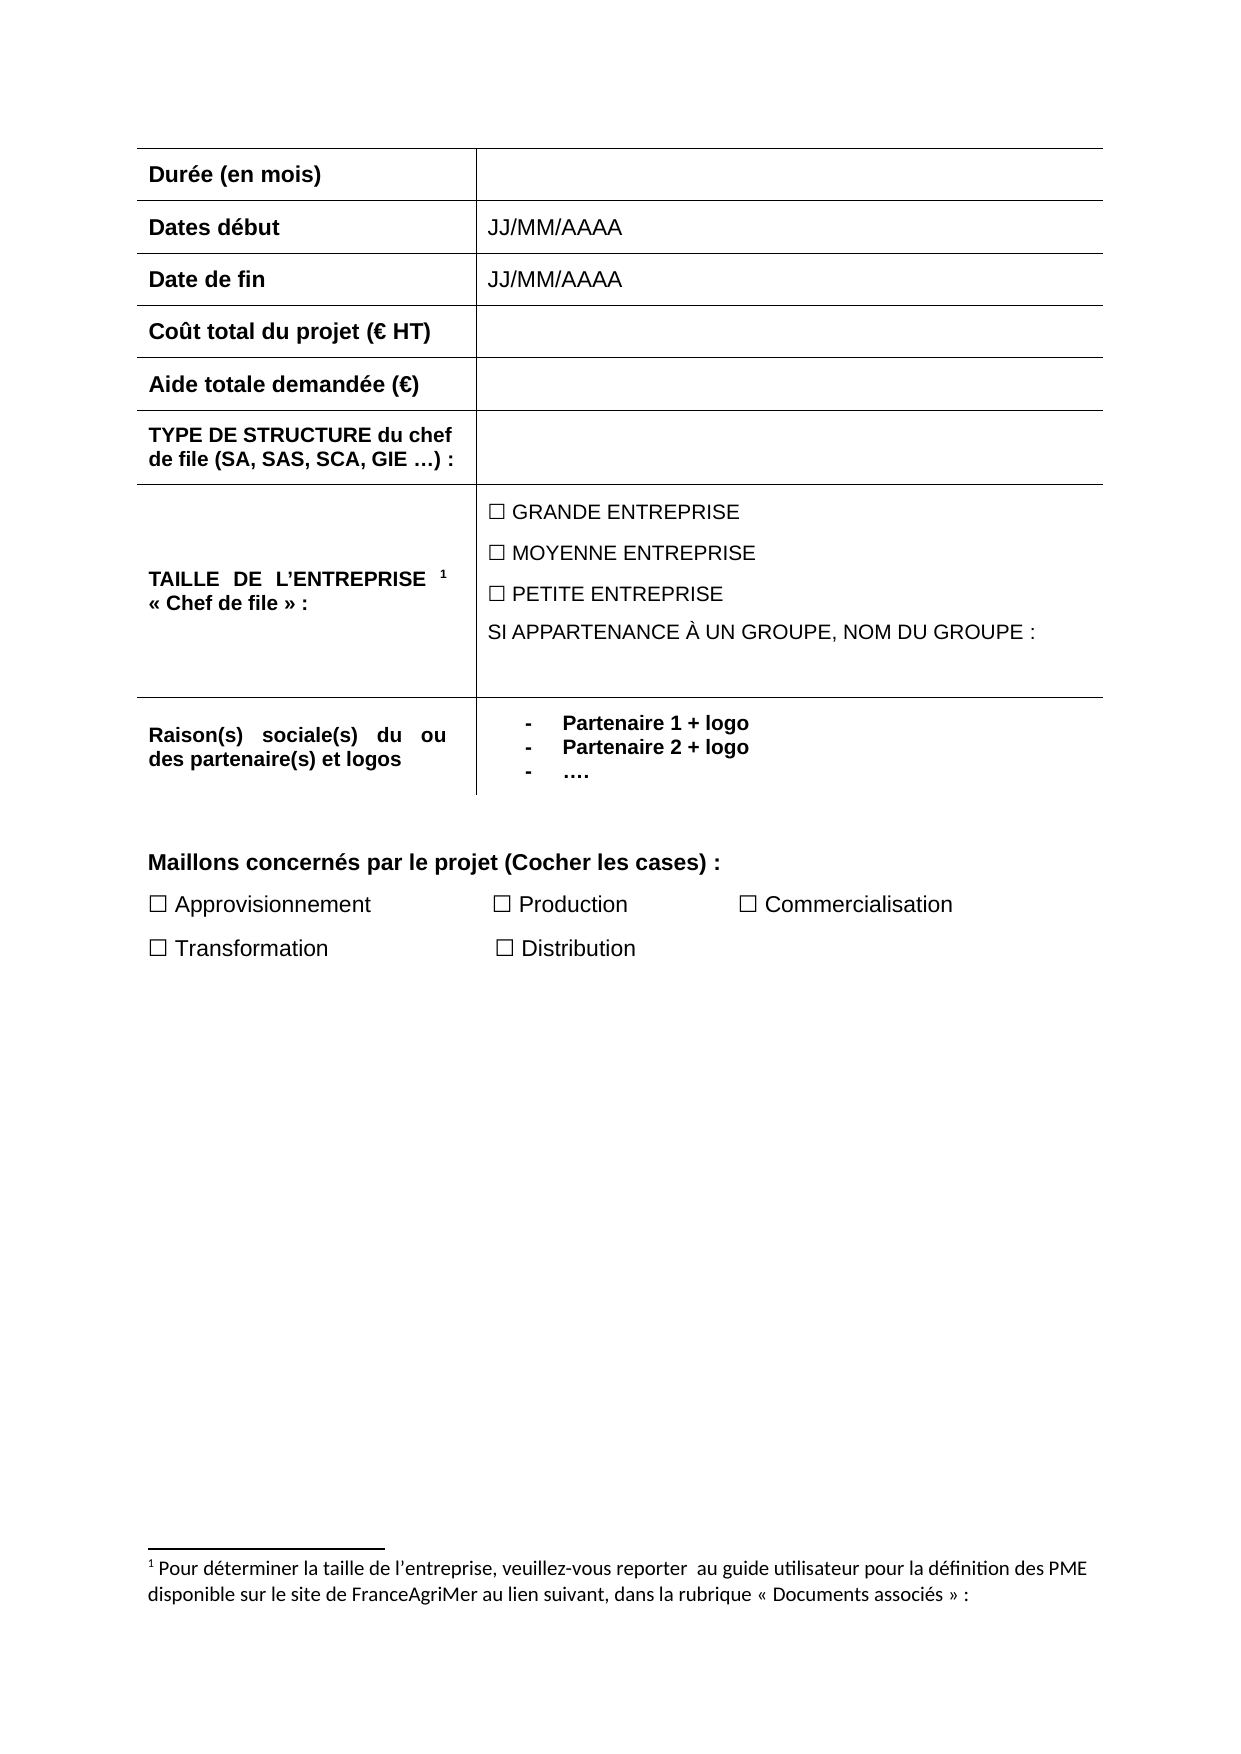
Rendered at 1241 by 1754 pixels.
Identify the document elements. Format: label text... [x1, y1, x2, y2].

table_cell Partenaire 1 + logo Partenaire 2 + logo …. [477, 698, 1103, 795]
table_cell Date de fin [137, 254, 476, 305]
table_cell Aide totale demandée (€) [137, 358, 476, 409]
text Transformation Distribution [148, 932, 1223, 963]
table_cell TAILLE DE L’ENTREPRISE « Chef de file » : [137, 485, 476, 697]
table_cell [477, 411, 1103, 483]
text Approvisionnement Production Commercialisation [148, 888, 1223, 919]
table_cell Coût total du projet (€ HT) [137, 306, 476, 357]
table_cell [477, 306, 1103, 357]
table_cell tYPE DE STRUCTURE du chef de file (SA, SAS, sca, GIE …) : [137, 411, 476, 483]
table_cell [477, 149, 1103, 200]
table_cell Durée (en mois) [137, 149, 476, 200]
table_cell [477, 358, 1103, 409]
table_cell Grande ENtreprise MOYENNE ENTREPRISE PETITE ENTREPRISE Si appartenance à un groupe, nom du groupe : [477, 485, 1103, 697]
table_cell Raison(s) sociale(s) du ou des partenaire(s) et logos [137, 698, 476, 795]
table_cell JJ/MM/AAAA [477, 201, 1103, 252]
table_cell JJ/MM/AAAA [477, 254, 1103, 305]
text Maillons concernés par le projet (Cocher les cases) : [148, 849, 1223, 875]
table_cell Dates début [137, 201, 476, 252]
